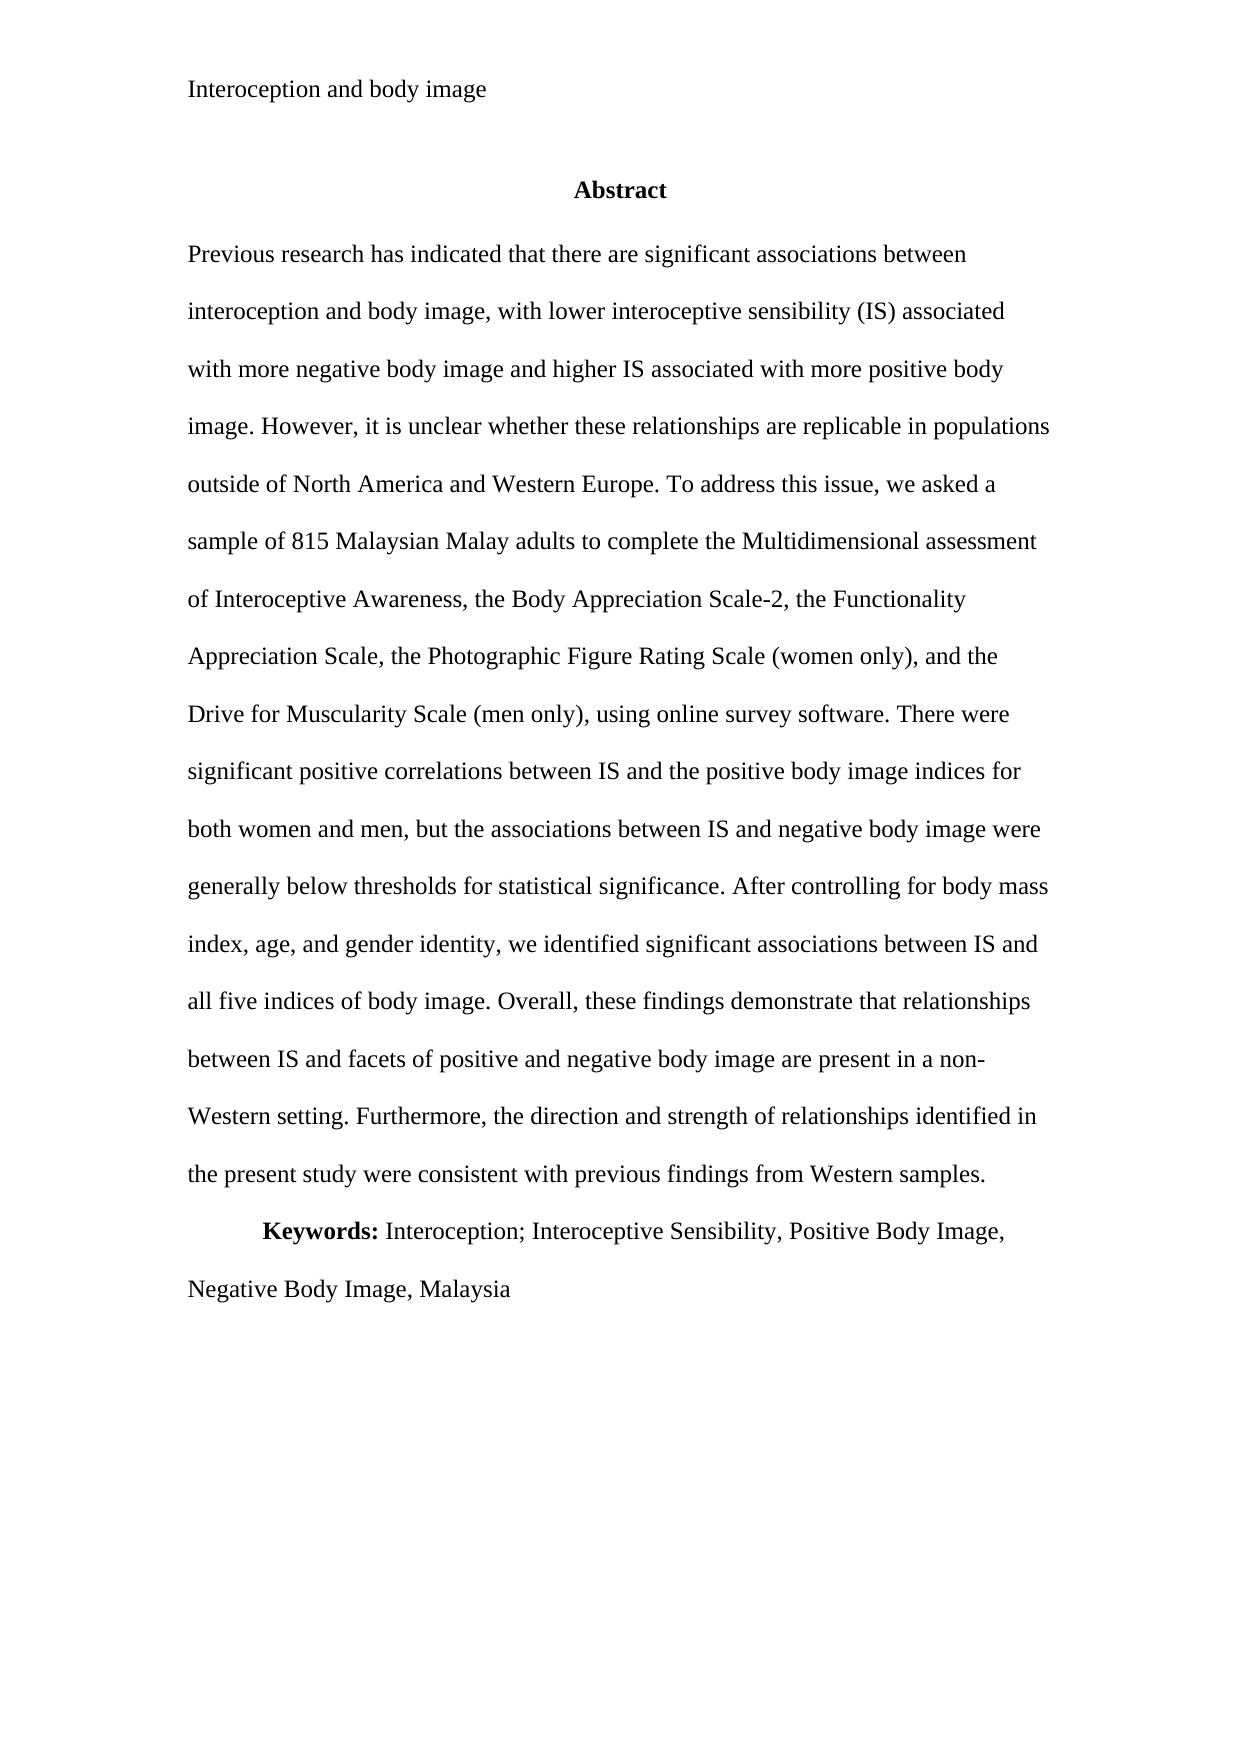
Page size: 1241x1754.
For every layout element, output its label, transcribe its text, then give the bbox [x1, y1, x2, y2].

text Previous research has indicated that there are significant associations between interoception and body image, with lower interoceptive sensibility (IS) associated with more negative body image and higher IS associated with more positive body image. However, it is unclear whether these relationships are replicable in populations outside of North America and Western Europe. To address this issue, we asked a sample of 815 Malaysian Malay adults to complete the Multidimensional assessment of Interoceptive Awareness, the Body Appreciation Scale-2, the Functionality Appreciation Scale, the Photographic Figure Rating Scale (women only), and the Drive for Muscularity Scale (men only), using online survey software. There were significant positive correlations between IS and the positive body image indices for both women and men, but the associations between IS and negative body image were generally below thresholds for statistical significance. After controlling for body mass index, age, and gender identity, we identified significant associations between IS and all five indices of body image. Overall, these findings demonstrate that relationships between IS and facets of positive and negative body image are present in a non-Western setting. Furthermore, the direction and strength of relationships identified in the present study were consistent with previous findings from Western samples. [187, 239, 1053, 1187]
text Keywords: Interoception; Interoceptive Sensibility, Positive Body Image, Negative Body Image, Malaysia [187, 1216, 1053, 1302]
subtitle Abstract [187, 175, 1053, 204]
